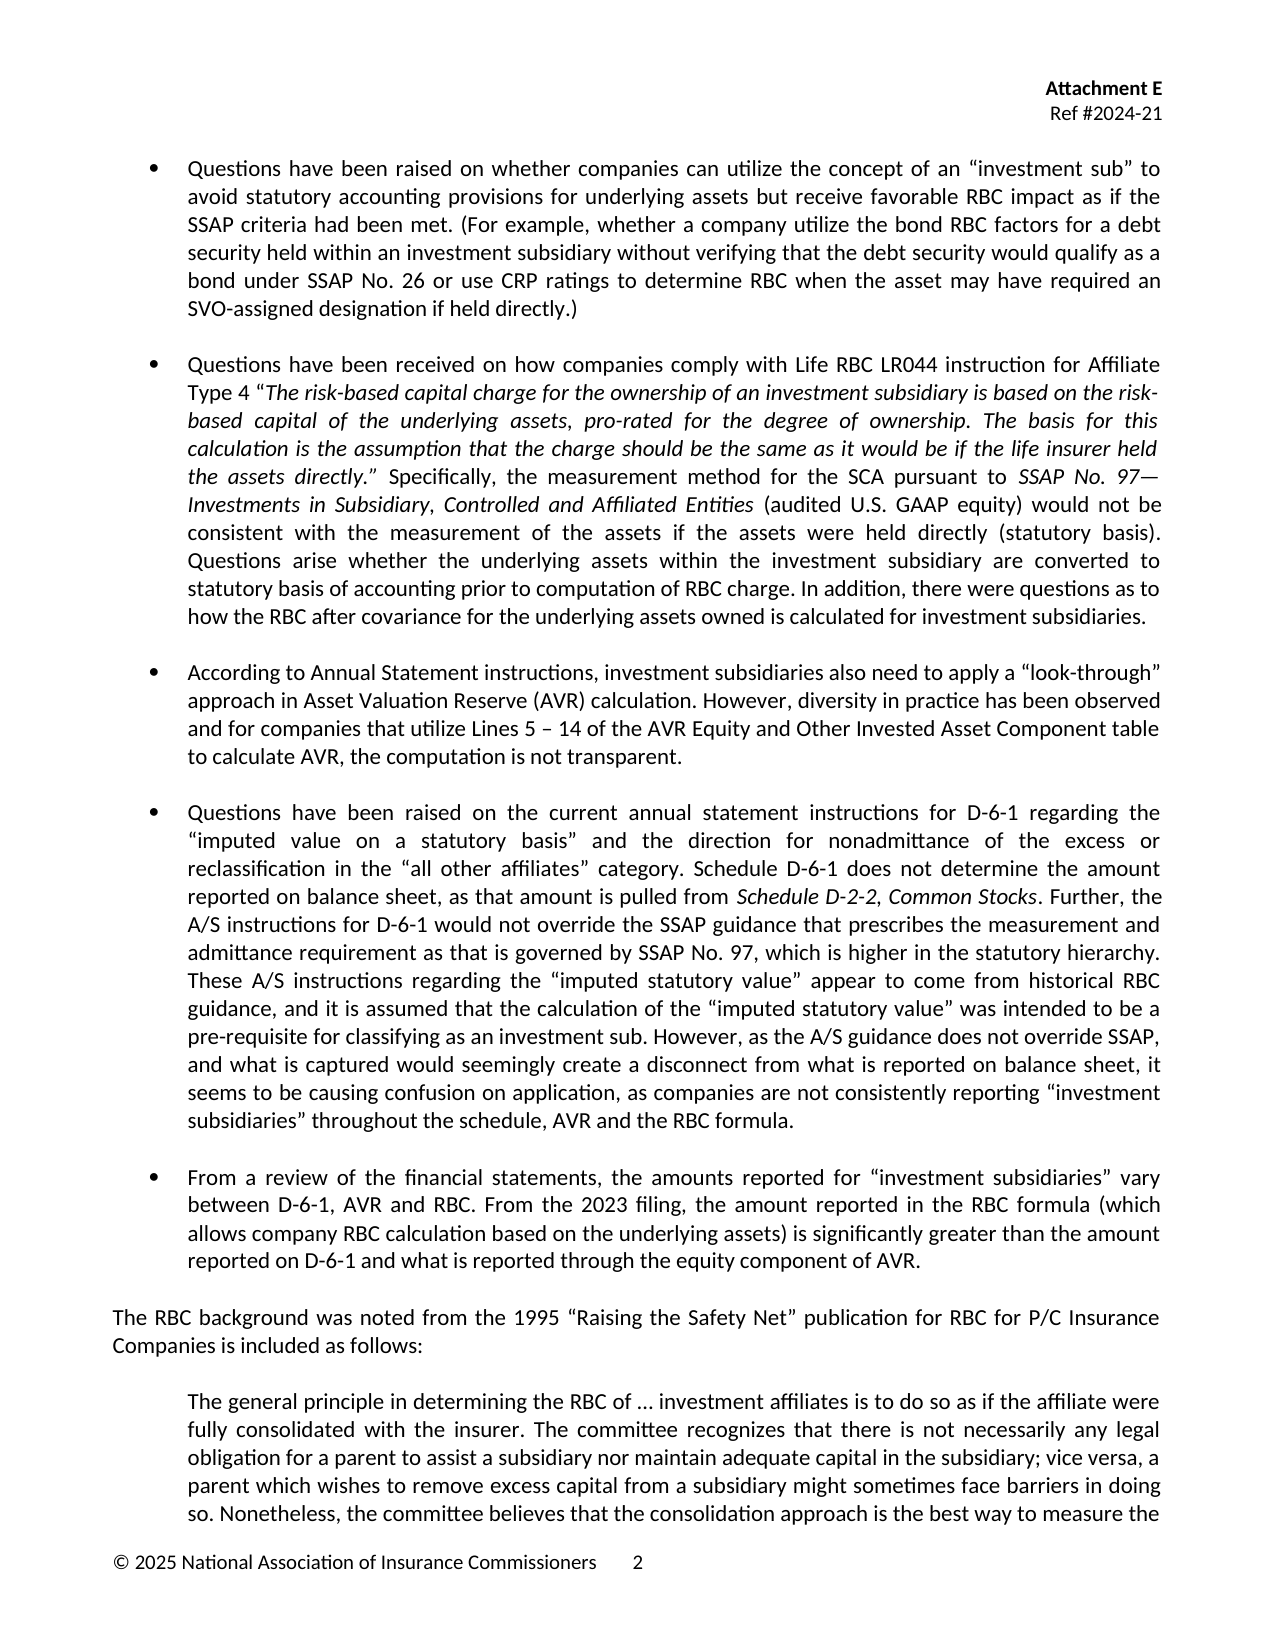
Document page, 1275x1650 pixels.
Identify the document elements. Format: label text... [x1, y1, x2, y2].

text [187, 1387, 1162, 1527]
list Questions have been received on how companies comply with Life RBC LR044 instruction for Affiliate Type 4 “The risk-based capital charge for the ownership of an investment subsidiary is based on the risk-based capital of the underlying assets, pro-rated for the degree of ownership. The basis for this calculation is the assumption that the charge should be the same as it would be if the life insurer held the assets directly.” Specifically, the measurement method for the SCA pursuant to SSAP No. 97—Investments in Subsidiary, Controlled and Affiliated Entities (audited U.S. GAAP equity) would not be consistent with the measurement of the assets if the assets were held directly (statutory basis). Questions arise whether the underlying assets within the investment subsidiary are converted to statutory basis of accounting prior to computation of RBC charge. In addition, there were questions as to how the RBC after covariance for the underlying assets owned is calculated for investment subsidiaries. [150, 350, 1162, 630]
list Questions have been raised on the current annual statement instructions for D-6-1 regarding the “imputed value on a statutory basis” and the direction for nonadmittance of the excess or reclassification in the “all other affiliates” category. Schedule D-6-1 does not determine the amount reported on balance sheet, as that amount is pulled from Schedule D-2-2, Common Stocks. Further, the A/S instructions for D-6-1 would not override the SSAP guidance that prescribes the measurement and admittance requirement as that is governed by SSAP No. 97, which is higher in the statutory hierarchy. These A/S instructions regarding the “imputed statutory value” appear to come from historical RBC guidance, and it is assumed that the calculation of the “imputed statutory value” was intended to be a pre-requisite for classifying as an investment sub. However, as the A/S guidance does not override SSAP, and what is captured would seemingly create a disconnect from what is reported on balance sheet, it seems to be causing confusion on application, as companies are not consistently reporting “investment subsidiaries” throughout the schedule, AVR and the RBC formula. [150, 798, 1162, 1134]
list From a review of the financial statements, the amounts reported for “investment subsidiaries” vary between D-6-1, AVR and RBC. From the 2023 filing, the amount reported in the RBC formula (which allows company RBC calculation based on the underlying assets) is significantly greater than the amount reported on D-6-1 and what is reported through the equity component of AVR. [150, 1163, 1162, 1275]
list According to Annual Statement instructions, investment subsidiaries also need to apply a “look-through” approach in Asset Valuation Reserve (AVR) calculation. However, diversity in practice has been observed and for companies that utilize Lines 5 – 14 of the AVR Equity and Other Invested Asset Component table to calculate AVR, the computation is not transparent. [150, 658, 1162, 770]
list Questions have been raised on whether companies can utilize the concept of an “investment sub” to avoid statutory accounting provisions for underlying assets but receive favorable RBC impact as if the SSAP criteria had been met. (For example, whether a company utilize the bond RBC factors for a debt security held within an investment subsidiary without verifying that the debt security would qualify as a bond under SSAP No. 26 or use CRP ratings to determine RBC when the asset may have required an SVO-assigned designation if held directly.) [150, 154, 1162, 322]
text The RBC background was noted from the 1995 “Raising the Safety Net” publication for RBC for P/C Insurance Companies is included as follows: [112, 1303, 1162, 1359]
